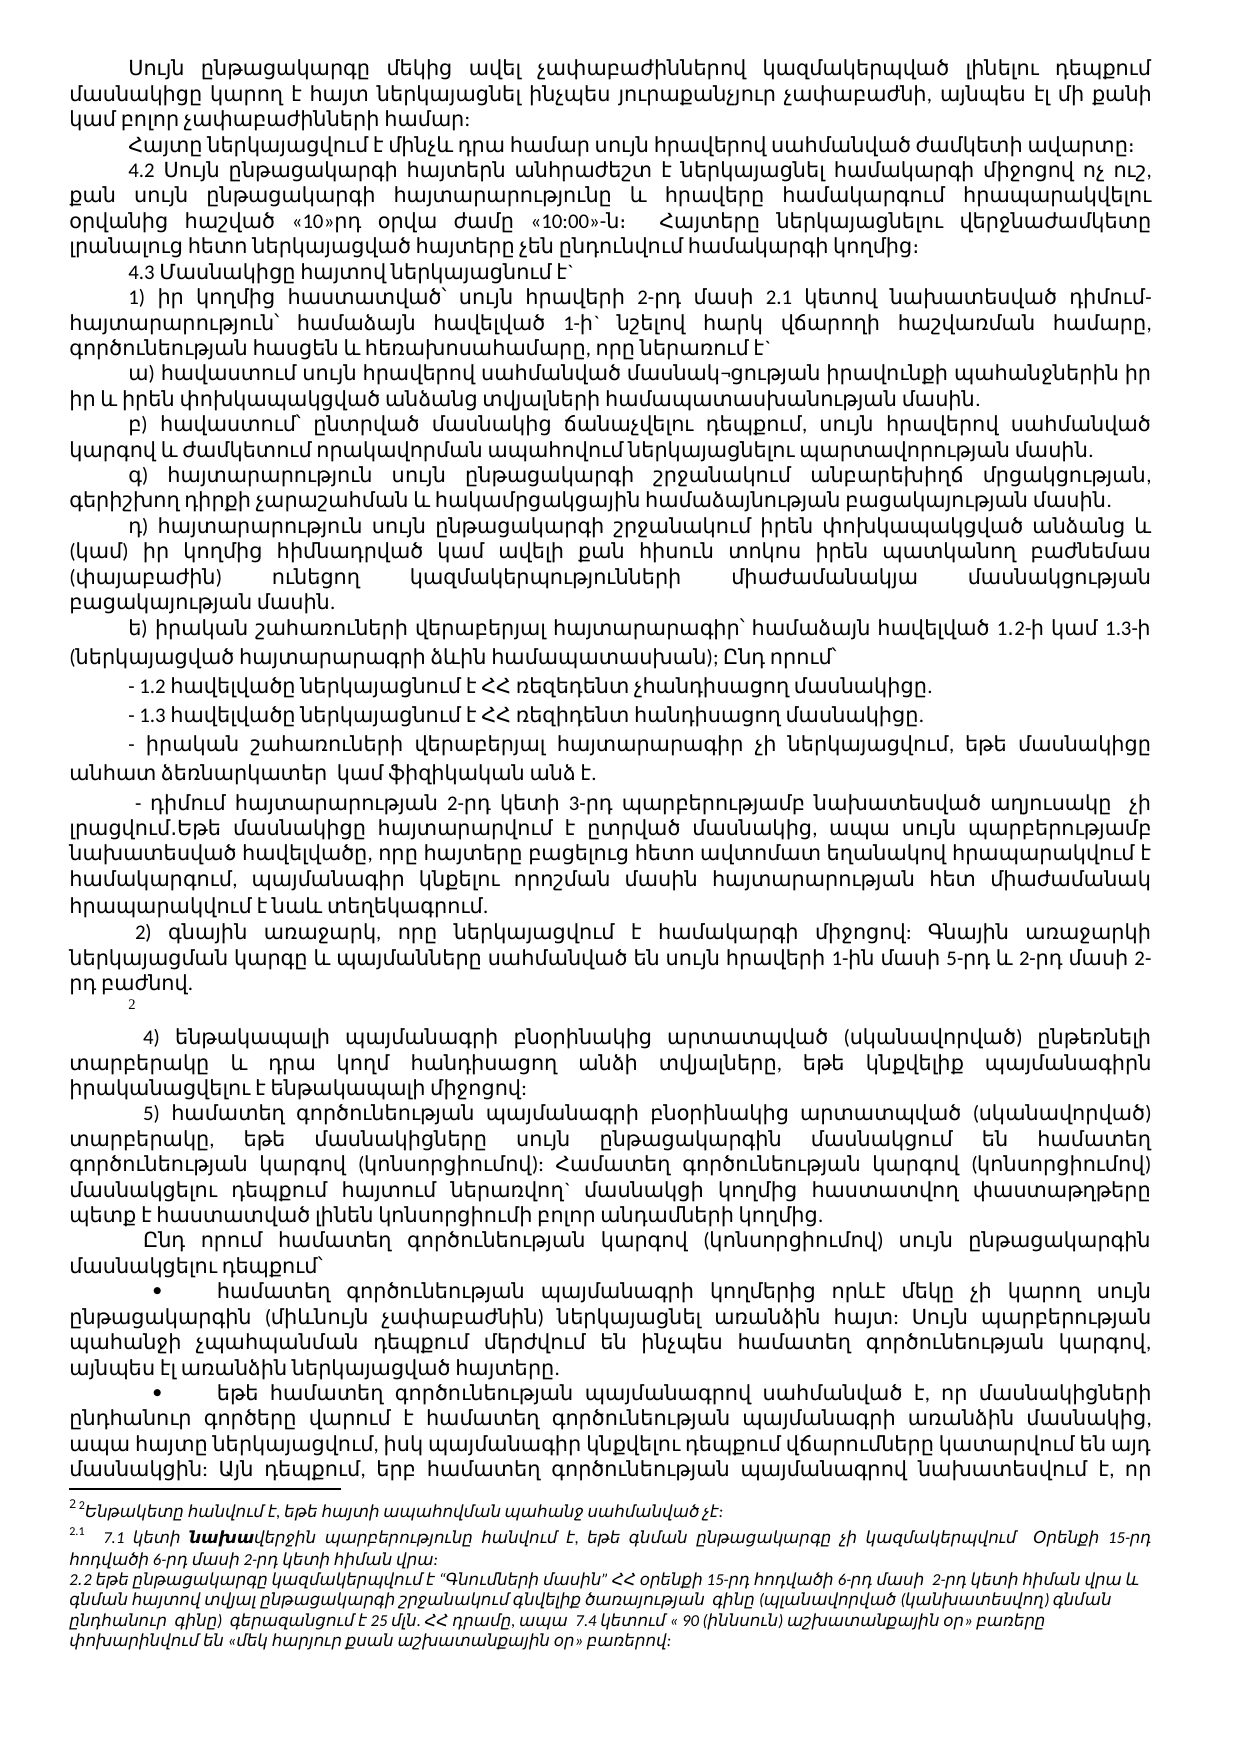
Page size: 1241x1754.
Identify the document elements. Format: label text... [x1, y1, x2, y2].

text 1) իր կողմից հաստատված՝ սույն հրավերի 2-րդ մասի 2.1 կետով նախատեսված դիմում-հայտարարություն՝ համաձայն հավելված 1-ի` նշելով հարկ վճարողի հաշվառման համարը, գործունեության հասցեն և հեռախոսահամարը, որը ներառում է` [69, 284, 1152, 361]
text ե) իրական շահառուների վերաբերյալ հայտարարագիր՝ համաձայն հավելված 1․2-ի կամ 1.3-ի (ներկայացված հայտարարագրի ձևին համապատասխան); Ընդ որում՝ [69, 615, 1152, 669]
text - 1.2 հավելվածը ներկայացնում է ՀՀ ռեզեդենտ չհանդիսացող մասնակիցը. [69, 673, 1152, 698]
text Սույն ընթացակարգը մեկից ավել չափաբաժիններով կազմակերպված լինելու դեպքում մասնակիցը կարող է հայտ ներկայացնել ինչպես յուրաքանչյուր չափաբաժնի, այնպես էլ մի քանի կամ բոլոր չափաբաժինների համար: [69, 56, 1152, 132]
text 5) համատեղ գործունեության պայմանագրի բնօրինակից արտատպված (սկանավորված) տարբերակը, եթե մասնակիցները սույն ընթացակարգին մասնակցում են համատեղ գործունեության կարգով (կոնսորցիումով): Համատեղ գործունեության կարգով (կոնսորցիումով) մասնակցելու դեպքում հայտում ներառվող` մասնակցի կողմից հաստատվող փաստաթղթերը պետք է հաստատված լինեն կոնսորցիումի բոլոր անդամների կողմից. [69, 1101, 1152, 1228]
text 4.3 Մասնակիցը հայտով ներկայացնում է` [69, 259, 1152, 284]
text Հայտը ներկայացվում է մինչև դրա համար սույն հրավերով սահմանված ժամկետի ավարտը։ [69, 132, 1152, 157]
text Ընդ որում համատեղ գործունեության կարգով (կոնսորցիումով) սույն ընթացակարգին մասնակցելու դեպքում՝ [69, 1228, 1152, 1278]
text բ) հավաստում՝ ընտրված մասնակից ճանաչվելու դեպքում, սույն հրավերով սահմանված կարգով և ժամկետում որակավորման ապահովում ներկայացնելու պարտավորության մասին. [69, 411, 1152, 462]
text - 1.3 հավելվածը ներկայացնում է ՀՀ ռեզիդենտ հանդիսացող մասնակիցը. [69, 702, 1152, 728]
text 4) ենթակապալի պայմանագրի բնօրինակից արտատպված (սկանավորված) ընթեռնելի տարբերակը և դրա կողմ հանդիսացող անձի տվյալները, եթե կնքվելիք պայմանագիրն իրականացվելու է ենթակապալի միջոցով: [69, 1024, 1152, 1101]
text - իրական շահառուների վերաբերյալ հայտարարագիր չի ներկայացվում, եթե մասնակիցը անհատ ձեռնարկատեր կամ ֆիզիկական անձ է. [69, 731, 1152, 786]
text 4.2 Սույն ընթացակարգի հայտերն անհրաժեշտ է ներկայացնել համակարգի միջոցով ոչ ուշ, քան սույն ընթացակարգի հայտարարությունը և հրավերը համակարգում հրապարակվելու օրվանից հաշված «10»րդ օրվա ժամը «10:00»-ն։ Հայտերը ներկայացնելու վերջնաժամկետը լրանալուց հետո ներկայացված հայտերը չեն ընդունվում համակարգի կողմից։ [69, 157, 1152, 259]
text ա) հավաստում սույն հրավերով սահմանված մասնակ¬ցության իրավունքի պահանջներին իր իր և իրեն փոխկապակցված անձանց տվյալների համապատասխանության մասին. [69, 361, 1152, 411]
text դ) հայտարարություն սույն ընթացակարգի շրջանակում իրեն փոխկապակցված անձանց և (կամ) իր կողմից հիմնադրված կամ ավելի քան հիսուն տոկոս իրեն պատկանող բաժնեմաս (փայաբաժին) ունեցող կազմակերպությունների միաժամանակյա մասնակցության բացակայության մասին. [69, 513, 1152, 615]
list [69, 1380, 1152, 1482]
text 2) գնային առաջարկ, որը ներկայացվում է համակարգի միջոցով: Գնային առաջարկի ներկայացման կարգը և պայմանները սահմանված են սույն հրավերի 1-ին մասի 5-րդ և 2-րդ մասի 2-րդ բաժնով. [69, 919, 1152, 996]
list համատեղ գործունեության պայմանագրի կողմերից որևէ մեկը չի կարող սույն ընթացակարգին (միևնույն չափաբաժնին) ներկայացնել առանձին հայտ: Սույն պարբերության պահանջի չպահպանման դեպքում մերժվում են ինչպես համատեղ գործունեության կարգով, այնպես էլ առանձին ներկայացված հայտերը. [69, 1278, 1152, 1380]
text - դիմում հայտարարության 2-րդ կետի 3-րդ պարբերությամբ նախատեսված աղյուսակը չի լրացվում․Եթե մասնակիցը հայտարարվում է ըտրված մասնակից, ապա սույն պարբերությամբ նախատեսված հավելվածը, որը հայտերը բացելուց հետո ավտոմատ եղանակով հրապարակվում է համակարգում, պայմանագիր կնքելու որոշման մասին հայտարարության հետ միաժամանակ հրապարակվում է նաև տեղեկագրում. [69, 790, 1152, 919]
text գ) հայտարարություն սույն ընթացակարգի շրջանակում անբարեխիղճ մրցակցության, գերիշխող դիրքի չարաշահման և հակամրցակցային համաձայնության բացակայության մասին. [69, 462, 1152, 513]
